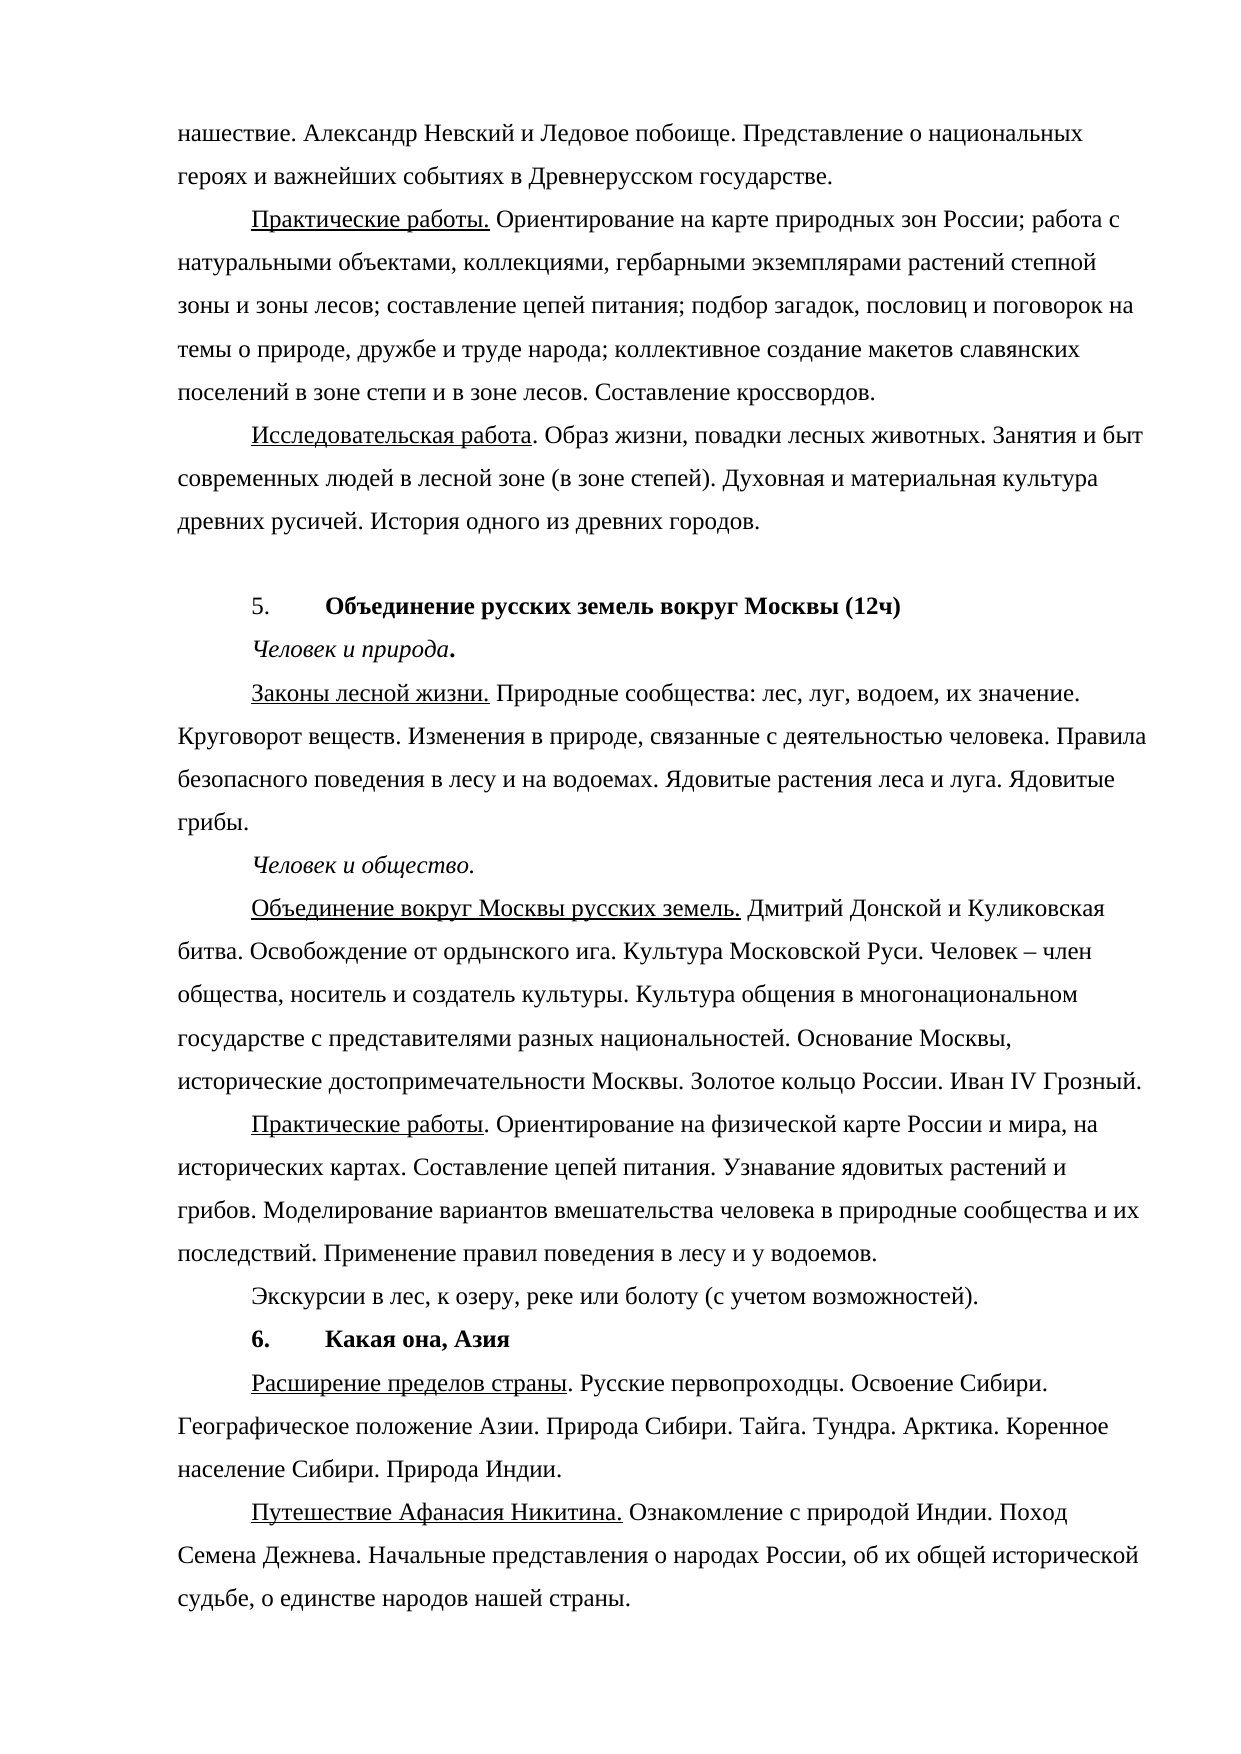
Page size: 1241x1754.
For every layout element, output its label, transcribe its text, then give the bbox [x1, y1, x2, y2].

text Практические работы. Ориентирование на карте природных зон России; работа с натуральными объектами, коллекциями, гербарными экземплярами растений степной зоны и зоны лесов; составление цепей питания; подбор загадок, пословиц и поговорок на темы о природе, дружбе и труде народа; коллективное создание макетов славянских поселений в зоне степи и в зоне лесов. Составление кроссвордов. [177, 204, 1152, 406]
text Экскурсии в лес, к озеру, реке или болоту (с учетом возможностей). [177, 1281, 1152, 1310]
list Какая она, Азия [177, 1324, 1152, 1353]
text Объединение вокруг Москвы русских земель. Дмитрий Донской и Куликовская битва. Освобождение от ордынского ига. Культура Московской Руси. Человек – член общества, носитель и создатель культуры. Культура общения в многонациональном государстве с представителями разных национальностей. Основание Москвы, исторические достопримечательности Москвы. Золотое кольцо России. Иван IV Грозный. [177, 893, 1152, 1094]
text Практические работы. Ориентирование на физической карте России и мира, на исторических картах. Составление цепей питания. Узнавание ядовитых растений и грибов. Моделирование вариантов вмешательства человека в природные сообщества и их последствий. Применение правил поведения в лесу и у водоемов. [177, 1109, 1152, 1267]
text Исследовательская работа. Образ жизни, повадки лесных животных. Занятия и быт современных людей в лесной зоне (в зоне степей). Духовная и материальная культура древних русичей. История одного из древних городов. [177, 420, 1152, 535]
list Путешествие Афанасия Никитина. Ознакомление с природой Индии. Поход Семена Дежнева. Начальные представления о народах России, об их общей исторической судьбе, о единстве народов нашей страны. [177, 1497, 1152, 1612]
text Человек и природа. [177, 634, 1152, 663]
list Объединение русских земель вокруг Москвы (12ч) [177, 591, 1152, 620]
text Человек и общество. [177, 850, 1152, 879]
text Законы лесной жизни. Природные сообщества: лес, луг, водоем, их значение. Круговорот веществ. Изменения в природе, связанные с деятельностью человека. Правила безопасного поведения в лесу и на водоемах. Ядовитые растения леса и луга. Ядовитые грибы. [177, 678, 1152, 836]
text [177, 118, 1152, 190]
list Расширение пределов страны. Русские первопроходцы. Освоение Сибири. Географическое положение Азии. Природа Сибири. Тайга. Тундра. Арктика. Коренное население Сибири. Природа Индии. [177, 1368, 1152, 1483]
